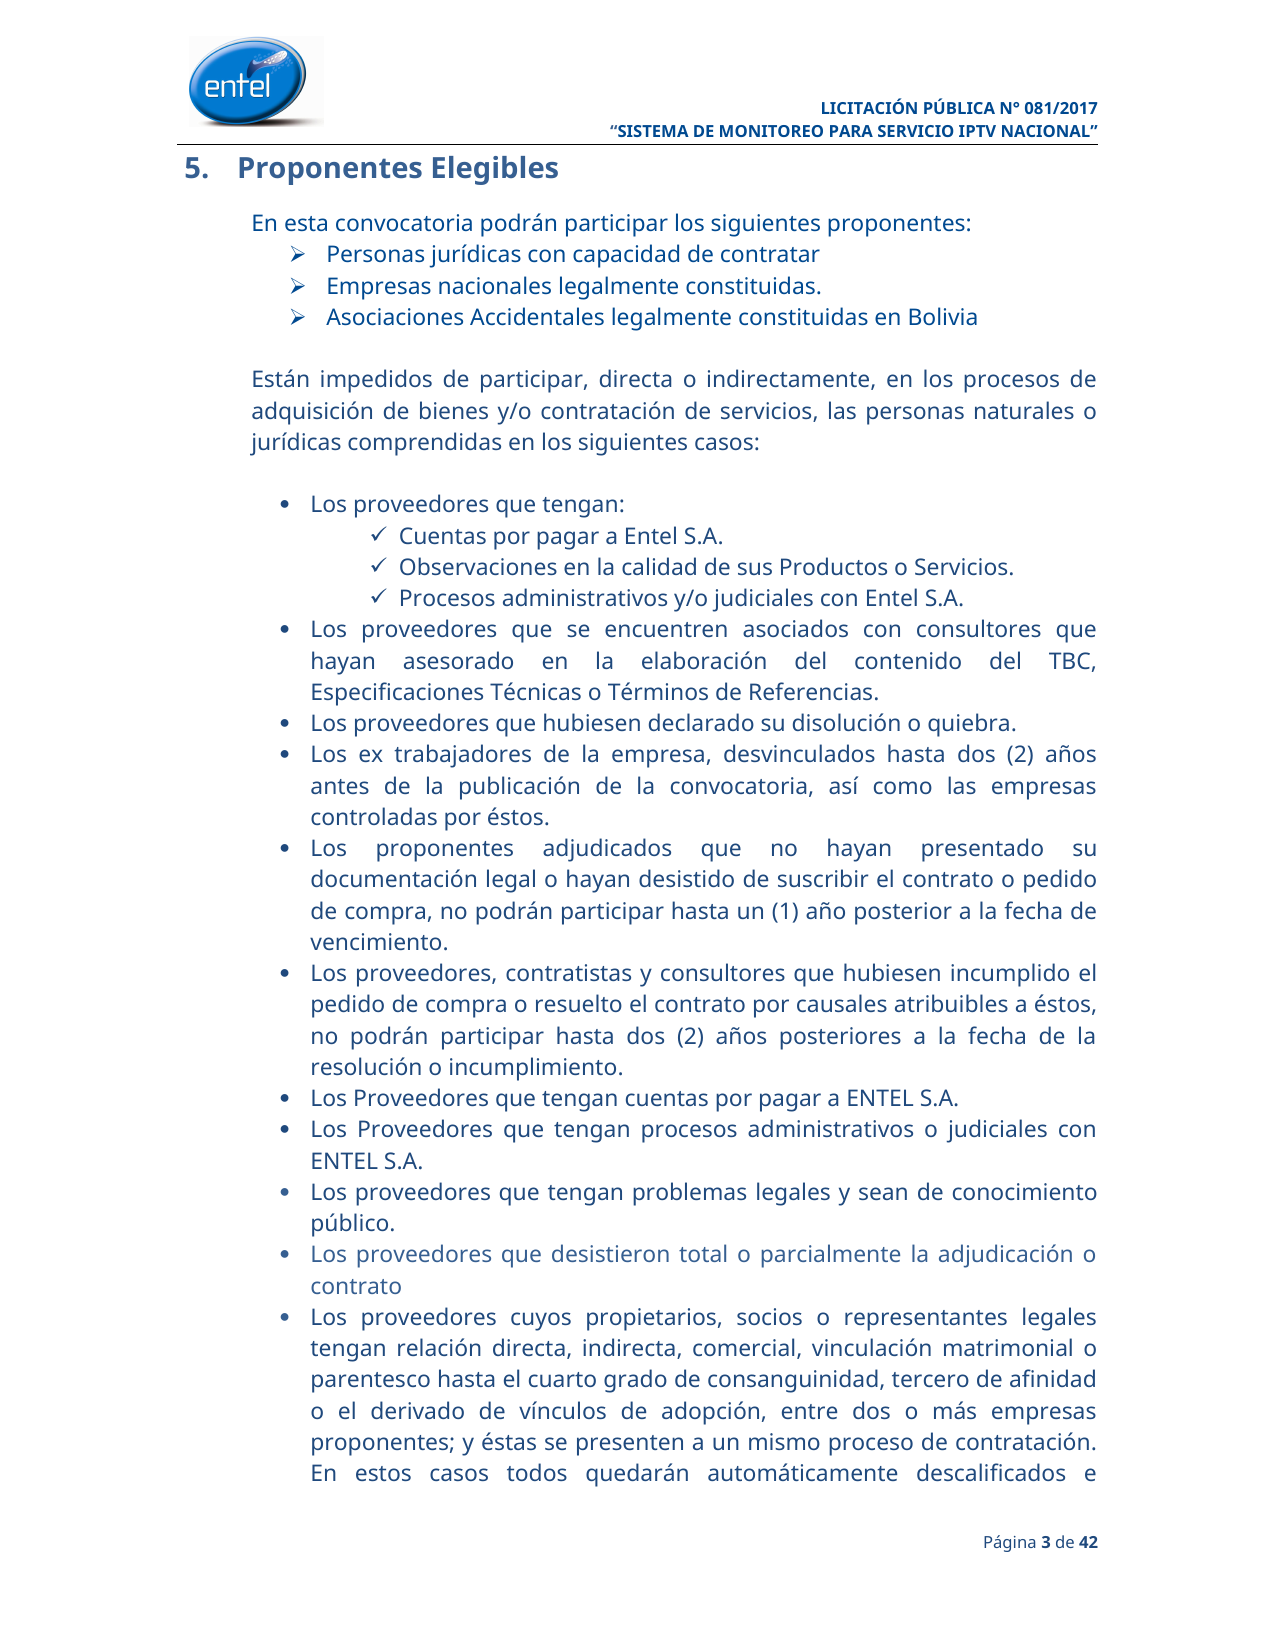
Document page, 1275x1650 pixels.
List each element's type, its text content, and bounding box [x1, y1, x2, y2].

list Observaciones en la calidad de sus Productos o Servicios. [369, 551, 1098, 582]
list Los Proveedores que tengan cuentas por pagar a ENTEL S.A. [281, 1082, 1098, 1113]
list Los proveedores que tengan problemas legales y sean de conocimiento público. [281, 1176, 1098, 1238]
list Los Proveedores que tengan procesos administrativos o judiciales con ENTEL S.A. [281, 1113, 1098, 1176]
list Los proponentes adjudicados que no hayan presentado su documentación legal o hayan desistido de suscribir el contrato o pedido de compra, no podrán participar hasta un (1) año posterior a la fecha de vencimiento. [281, 832, 1098, 957]
list Los proveedores que hubiesen declarado su disolución o quiebra. [281, 707, 1098, 738]
list Los proveedores que se encuentren asociados con consultores que hayan asesorado en la elaboración del contenido del TBC, Especificaciones Técnicas o Términos de Referencias. [281, 613, 1098, 707]
picture [188, 36, 324, 127]
list Empresas nacionales legalmente constituidas. [288, 269, 1098, 301]
list Los proveedores que tengan: [281, 488, 1098, 519]
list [281, 1301, 1098, 1488]
list Los proveedores que desistieron total o parcialmente la adjudicación o contrato [281, 1238, 1098, 1301]
list Personas jurídicas con capacidad de contratar [288, 238, 1098, 269]
list Los proveedores, contratistas y consultores que hubiesen incumplido el pedido de compra o resuelto el contrato por causales atribuibles a éstos, no podrán participar hasta dos (2) años posteriores a la fecha de la resolución o incumplimiento. [281, 957, 1098, 1082]
list Los ex trabajadores de la empresa, desvinculados hasta dos (2) años antes de la publicación de la convocatoria, así como las empresas controladas por éstos. [281, 738, 1098, 832]
list Proponentes Elegibles [184, 148, 1098, 187]
text Están impedidos de participar, directa o indirectamente, en los procesos de adquisición de bienes y/o contratación de servicios, las personas naturales o jurídicas comprendidas en los siguientes casos: [251, 363, 1098, 457]
list Asociaciones Accidentales legalmente constituidas en Bolivia [288, 301, 1098, 332]
text En esta convocatoria podrán participar los siguientes proponentes: [251, 207, 1098, 238]
list Procesos administrativos y/o judiciales con Entel S.A. [369, 582, 1098, 613]
list Cuentas por pagar a Entel S.A. [369, 519, 1098, 551]
